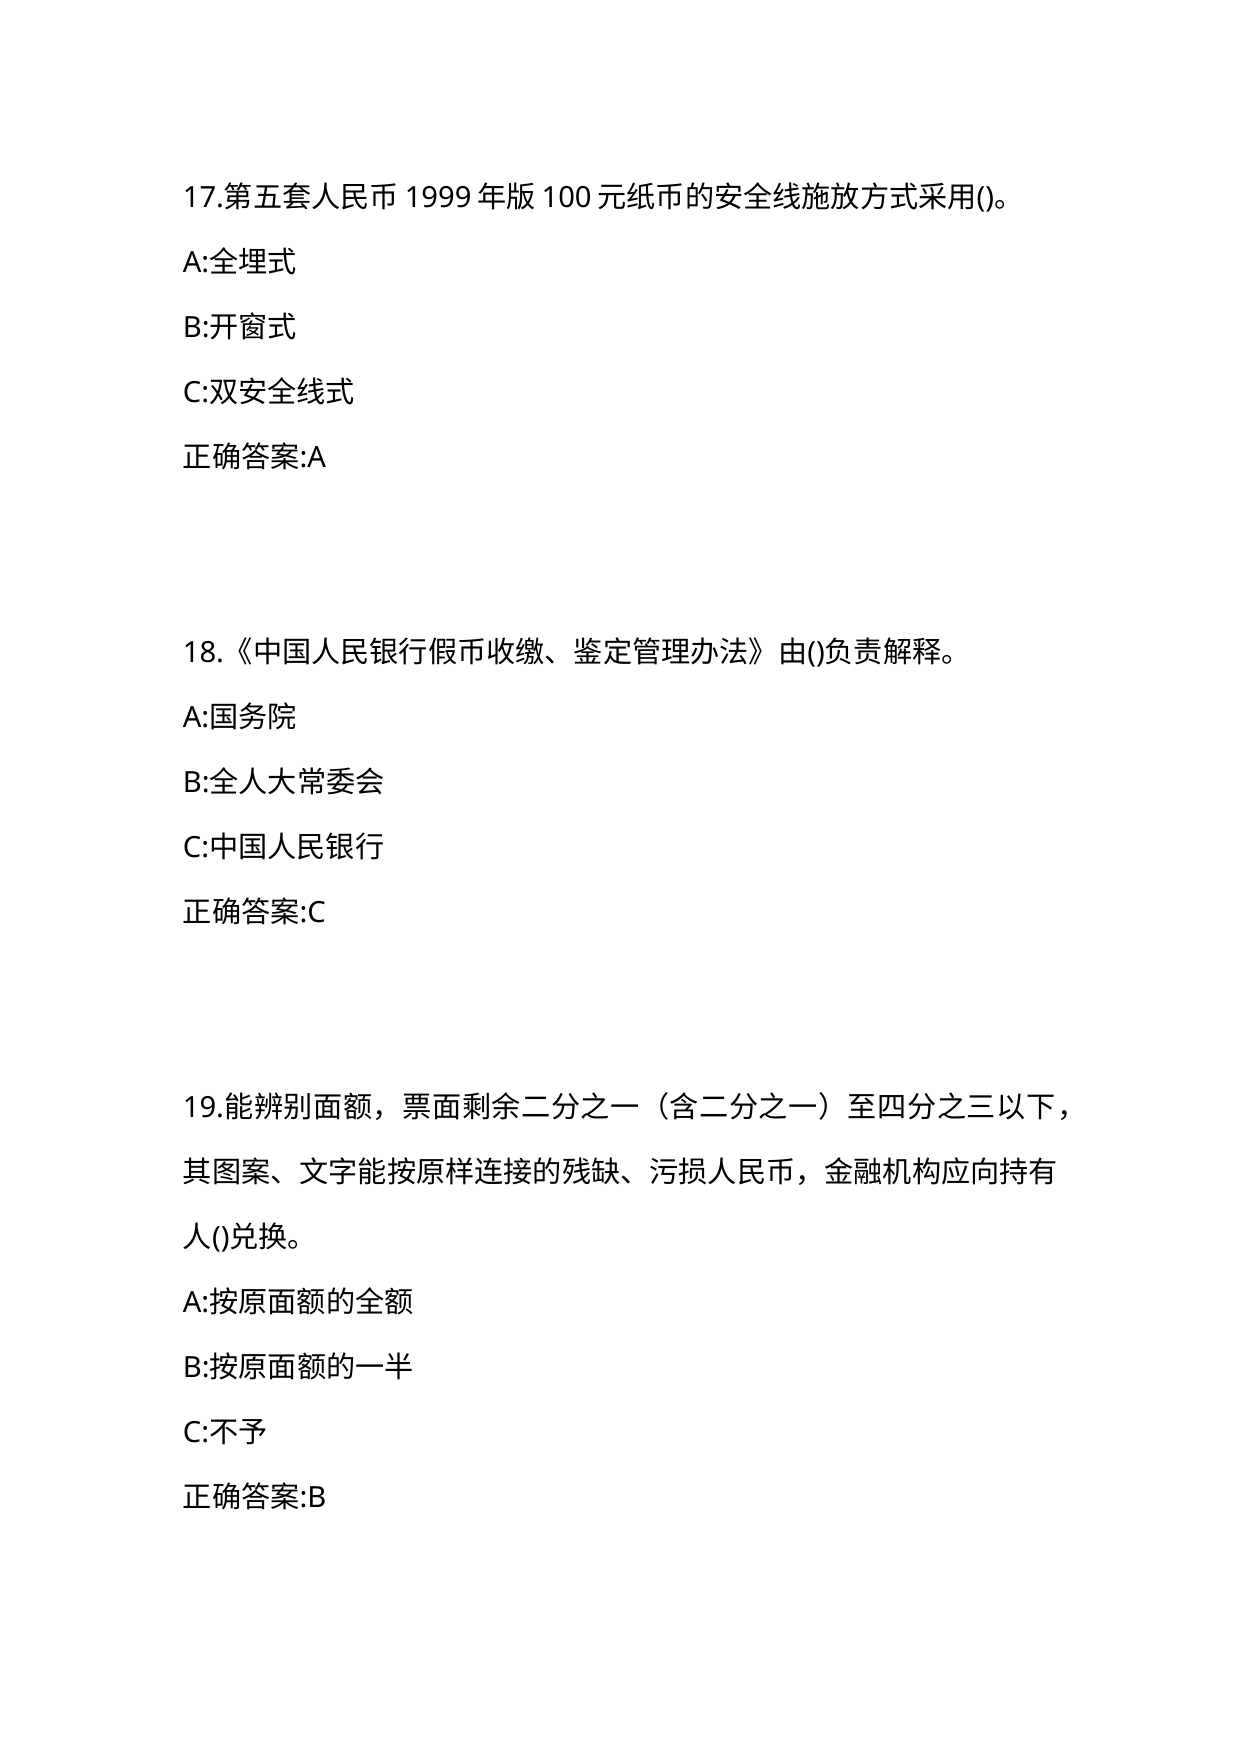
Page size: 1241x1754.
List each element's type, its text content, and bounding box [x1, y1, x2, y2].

text A:国务院 [183, 682, 1058, 747]
text 18.《中国人民银行假币收缴、鉴定管理办法》由()负责解释。 [183, 617, 1058, 682]
text C:中国人民银行 [183, 812, 1058, 877]
text B:开窗式 [183, 292, 1058, 357]
text 17.第五套人民币1999年版100元纸币的安全线施放方式采用()。 [183, 162, 1058, 227]
text B:全人大常委会 [183, 747, 1058, 812]
text 19.能辨别面额，票面剩余二分之一（含二分之一）至四分之三以下，其图案、文字能按原样连接的残缺、污损人民币，金融机构应向持有人()兑换。 [183, 1072, 1058, 1267]
text B:按原面额的一半 [183, 1332, 1058, 1397]
text A:按原面额的全额 [183, 1267, 1058, 1332]
text 正确答案:B [183, 1462, 1058, 1527]
text 正确答案:C [183, 877, 1058, 942]
text C:双安全线式 [183, 357, 1058, 422]
text A:全埋式 [183, 227, 1058, 292]
text C:不予 [183, 1397, 1058, 1462]
text 正确答案:A [183, 422, 1058, 487]
